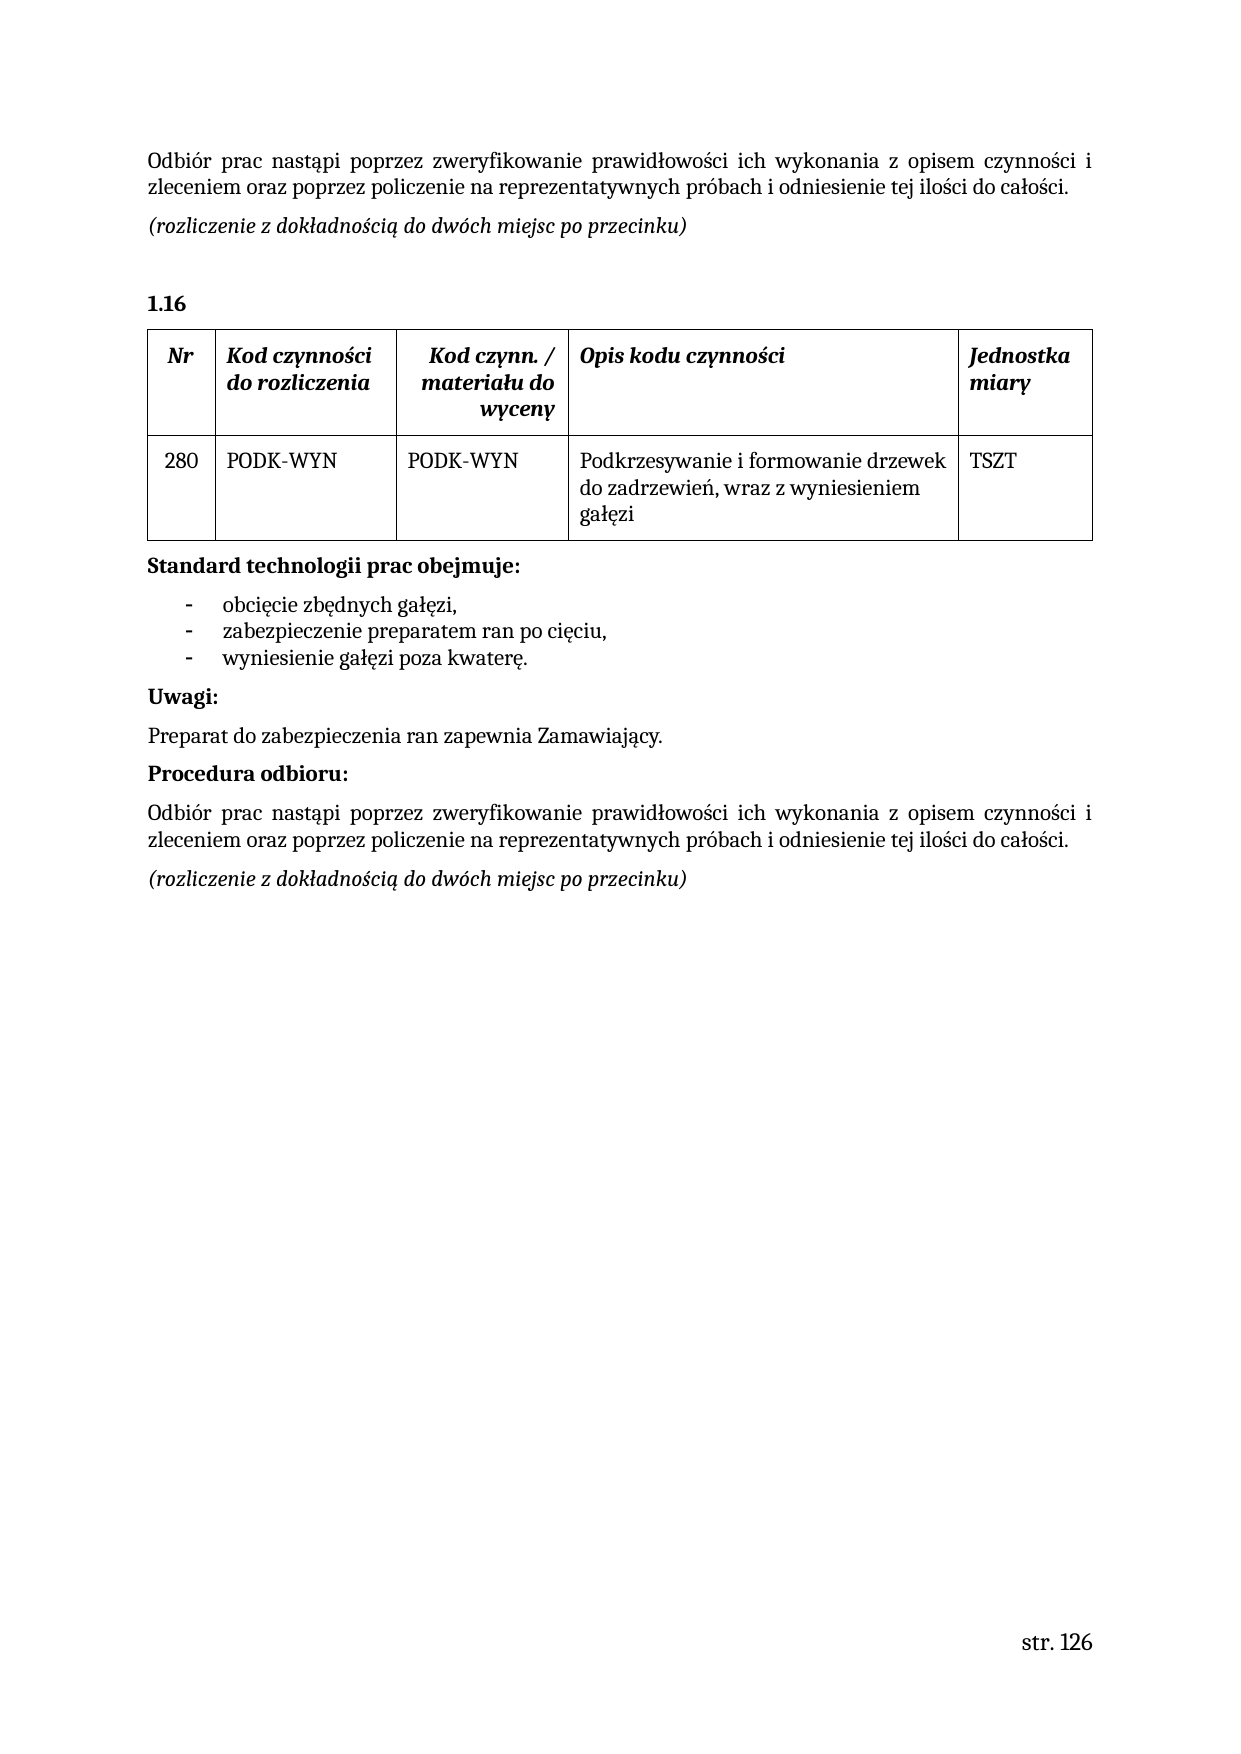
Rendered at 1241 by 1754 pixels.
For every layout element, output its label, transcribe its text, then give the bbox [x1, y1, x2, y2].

text Uwagi: [148, 683, 1093, 710]
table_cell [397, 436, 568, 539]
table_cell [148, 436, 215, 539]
text (rozliczenie z dokładnością do dwóch miejsc po przecinku) [148, 865, 1093, 892]
text (rozliczenie z dokładnością do dwóch miejsc po przecinku) [148, 213, 1093, 239]
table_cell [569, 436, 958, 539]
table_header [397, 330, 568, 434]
text Odbiór prac nastąpi poprzez zweryfikowanie prawidłowości ich wykonania z opisem czynności i zleceniem oraz poprzez policzenie na reprezentatywnych próbach i odniesienie tej ilości do całości. [148, 148, 1093, 200]
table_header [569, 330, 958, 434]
list zabezpieczenie preparatem ran po cięciu, [185, 618, 1093, 645]
text Preparat do zabezpieczenia ran zapewnia Zamawiający. [148, 722, 1093, 749]
list wyniesienie gałęzi poza kwaterę. [185, 645, 1093, 671]
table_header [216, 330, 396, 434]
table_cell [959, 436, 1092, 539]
text Standard technologii prac obejmuje: [148, 553, 1093, 579]
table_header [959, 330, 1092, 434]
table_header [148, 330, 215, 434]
list obcięcie zbędnych gałęzi, [185, 592, 1093, 618]
text Procedura odbioru: [148, 761, 1093, 788]
text 1.16 [148, 291, 1093, 317]
text Odbiór prac nastąpi poprzez zweryfikowanie prawidłowości ich wykonania z opisem czynności i zleceniem oraz poprzez policzenie na reprezentatywnych próbach i odniesienie tej ilości do całości. [148, 800, 1093, 853]
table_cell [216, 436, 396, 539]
